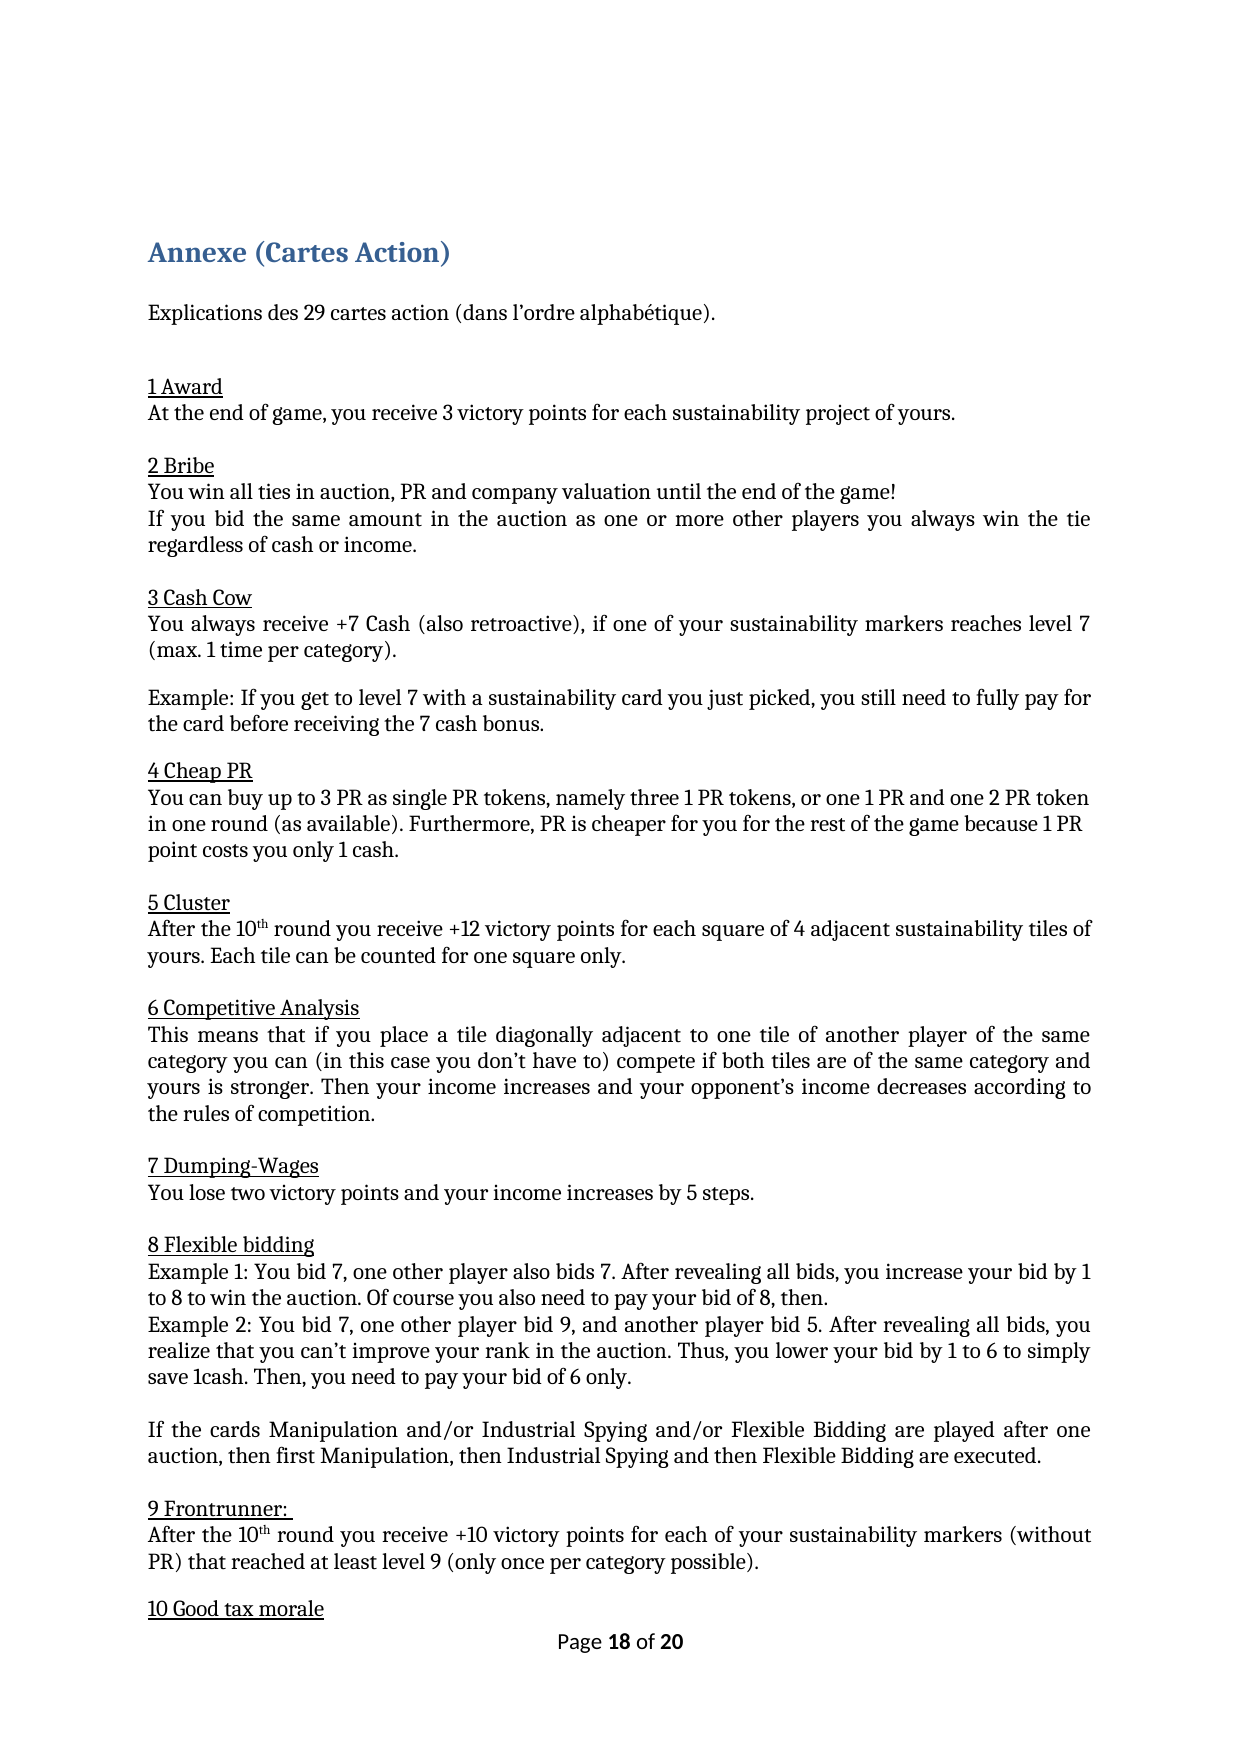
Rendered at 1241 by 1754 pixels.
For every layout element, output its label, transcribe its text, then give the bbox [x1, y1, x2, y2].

text 8 Flexible bidding [148, 1232, 1093, 1259]
text 2 Bribe [148, 426, 1093, 479]
text Example 2: You bid 7, one other player bid 9, and another player bid 5. After revealing all bids, you realize that you can’t improve your rank in the auction. Thus, you lower your bid by 1 to 6 to simply save 1cash. Then, you need to pay your bid of 6 only. [148, 1311, 1093, 1390]
text 1 Award [148, 374, 1093, 400]
text 10 Good tax morale [148, 1596, 1093, 1622]
text Explications des 29 cartes action (dans l’ordre alphabétique). [148, 300, 1093, 326]
text 5 Cluster [148, 890, 1093, 916]
text 7 Dumping-Wages [148, 1153, 1093, 1179]
text If the cards Manipulation and/or Industrial Spying and/or Flexible Bidding are played after one auction, then first Manipulation, then Industrial Spying and then Flexible Bidding are executed. [148, 1417, 1093, 1469]
text 9 Frontrunner: [148, 1496, 1093, 1522]
text 6 Competitive Analysis [148, 995, 1093, 1021]
text 4 Cheap PR [148, 758, 1093, 784]
text You lose two victory points and your income increases by 5 steps. [148, 1179, 1093, 1206]
text If you bid the same amount in the auction as one or more other players you always win the tie regardless of cash or income. [148, 505, 1093, 558]
text You win all ties in auction, PR and company valuation until the end of the game! [148, 479, 1093, 505]
text 3 Cash Cow [148, 558, 1093, 611]
text Example 1: You bid 7, one other player also bids 7. After revealing all bids, you increase your bid by 1 to 8 to win the auction. Of course you also need to pay your bid of 8, then. [148, 1259, 1093, 1311]
text After the 10th round you receive +10 victory points for each of your sustainability markers (without PR) that reached at least level 9 (only once per category possible). [148, 1522, 1093, 1575]
text You always receive +7 Cash (also retroactive), if one of your sustainability markers reaches level 7 (max. 1 time per category). [148, 611, 1093, 663]
text At the end of game, you receive 3 victory points for each sustainability project of yours. [148, 400, 1093, 426]
text This means that if you place a tile diagonally adjacent to one tile of another player of the same category you can (in this case you don’t have to) compete if both tiles are of the same category and yours is stronger. Then your income increases and your opponent’s income decreases according to the rules of competition. [148, 1021, 1093, 1127]
subtitle Annexe (Cartes Action) [148, 236, 1093, 270]
text Example: If you get to level 7 with a sustainability card you just picked, you still need to fully pay for the card before receiving the 7 cash bonus. [148, 684, 1093, 737]
text You can buy up to 3 PR as single PR tokens, namely three 1 PR tokens, or one 1 PR and one 2 PR token in one round (as available). Furthermore, PR is cheaper for you for the rest of the game because 1 PR point costs you only 1 cash. [148, 784, 1093, 863]
text After the 10th round you receive +12 victory points for each square of 4 adjacent sustainability tiles of yours. Each tile can be counted for one square only. [148, 916, 1093, 969]
